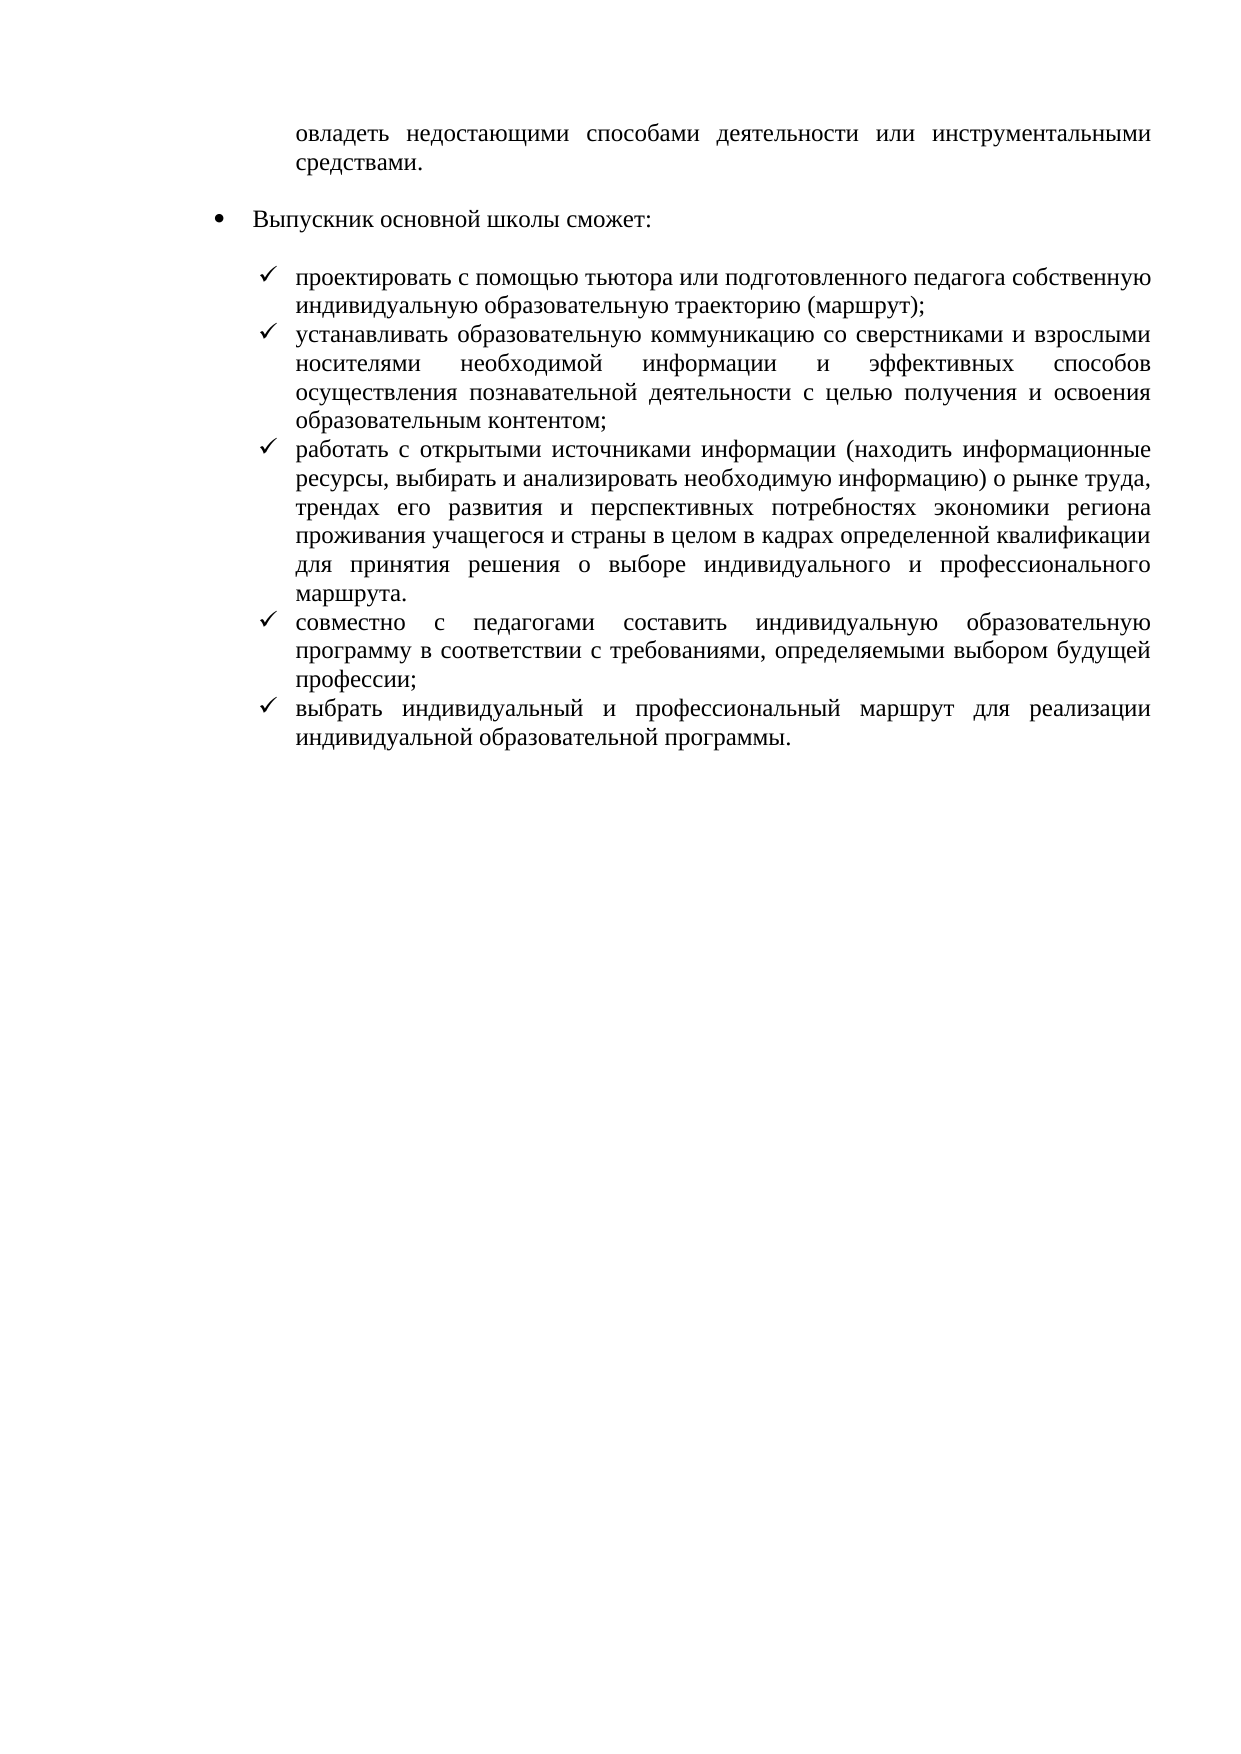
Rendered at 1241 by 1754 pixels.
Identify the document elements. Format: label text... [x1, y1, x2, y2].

list Выпускник основной школы сможет: [215, 204, 1152, 233]
list выбрать индивидуальный и профессиональный маршрут для реализации индивидуальной образовательной программы. [258, 693, 1152, 751]
list работать с открытыми источниками информации (находить информационные ресурсы, выбирать и анализировать необходимую информацию) о рынке труда, трендах его развития и перспективных потребностях экономики региона проживания учащегося и страны в целом в кадрах определенной квалификации для принятия решения о выборе индивидуального и профессионального маршрута. [258, 434, 1152, 607]
list проектировать с помощью тьютора или подготовленного педагога собственную индивидуальную образовательную траекторию (маршрут); [258, 262, 1152, 319]
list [258, 118, 1152, 176]
list совместно с педагогами составить индивидуальную образовательную программу в соответствии с требованиями, определяемыми выбором будущей профессии; [258, 607, 1152, 693]
list устанавливать образовательную коммуникацию со сверстниками и взрослыми носителями необходимой информации и эффективных способов осуществления познавательной деятельности с целью получения и освоения образовательным контентом; [258, 319, 1152, 434]
